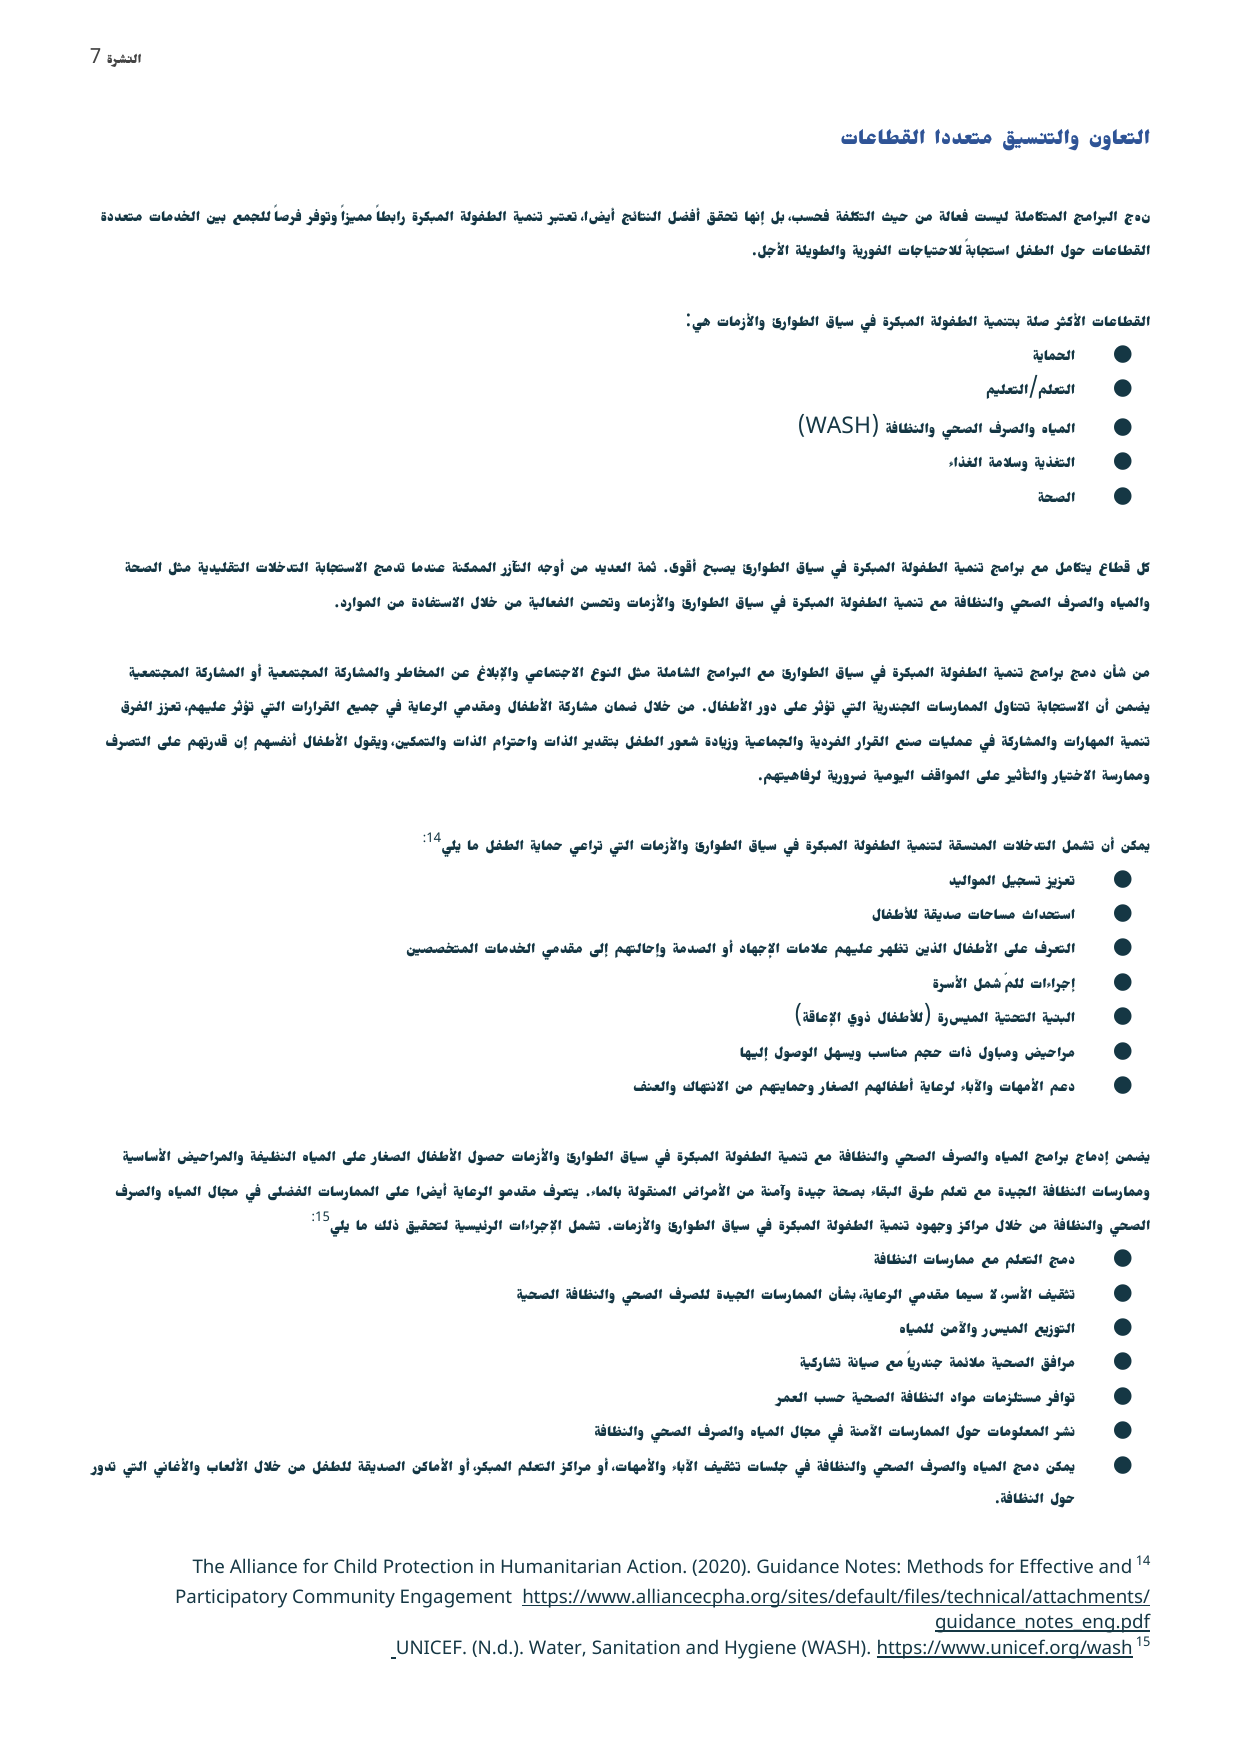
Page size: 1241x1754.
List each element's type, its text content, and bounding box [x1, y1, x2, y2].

list / [90, 374, 1113, 404]
text . . [90, 552, 1150, 616]
text . [90, 201, 1150, 265]
list (WASH) [90, 408, 1113, 442]
list ( ) [90, 1002, 1113, 1032]
list . [90, 1451, 1113, 1513]
text . . [90, 657, 1150, 790]
text : [90, 305, 1150, 335]
text . . : [90, 1141, 1150, 1240]
text : [90, 830, 1150, 860]
